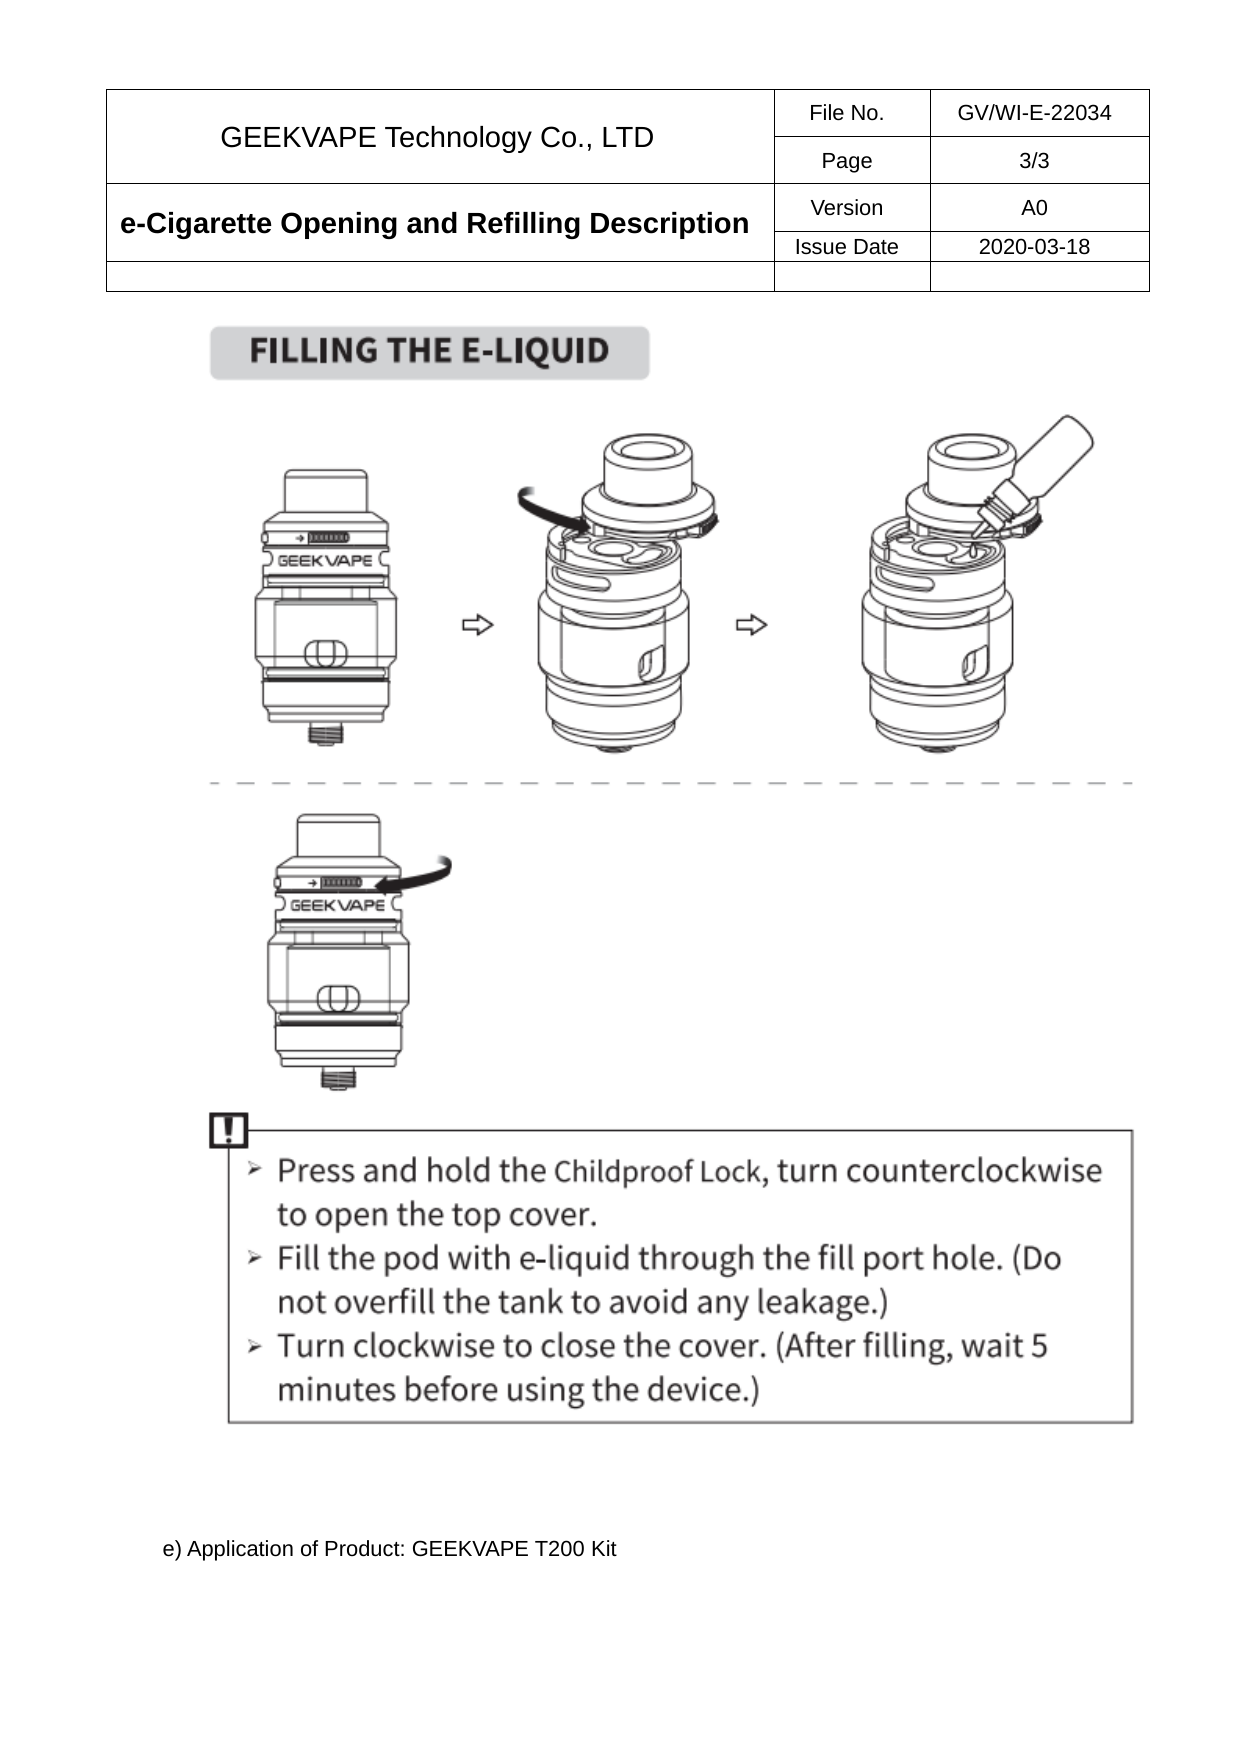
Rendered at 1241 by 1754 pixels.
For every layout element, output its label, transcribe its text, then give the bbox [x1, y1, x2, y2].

picture [161, 296, 1192, 1468]
text e) Application of Product: GEEKVAPE T200 Kit [162, 1532, 1123, 1564]
